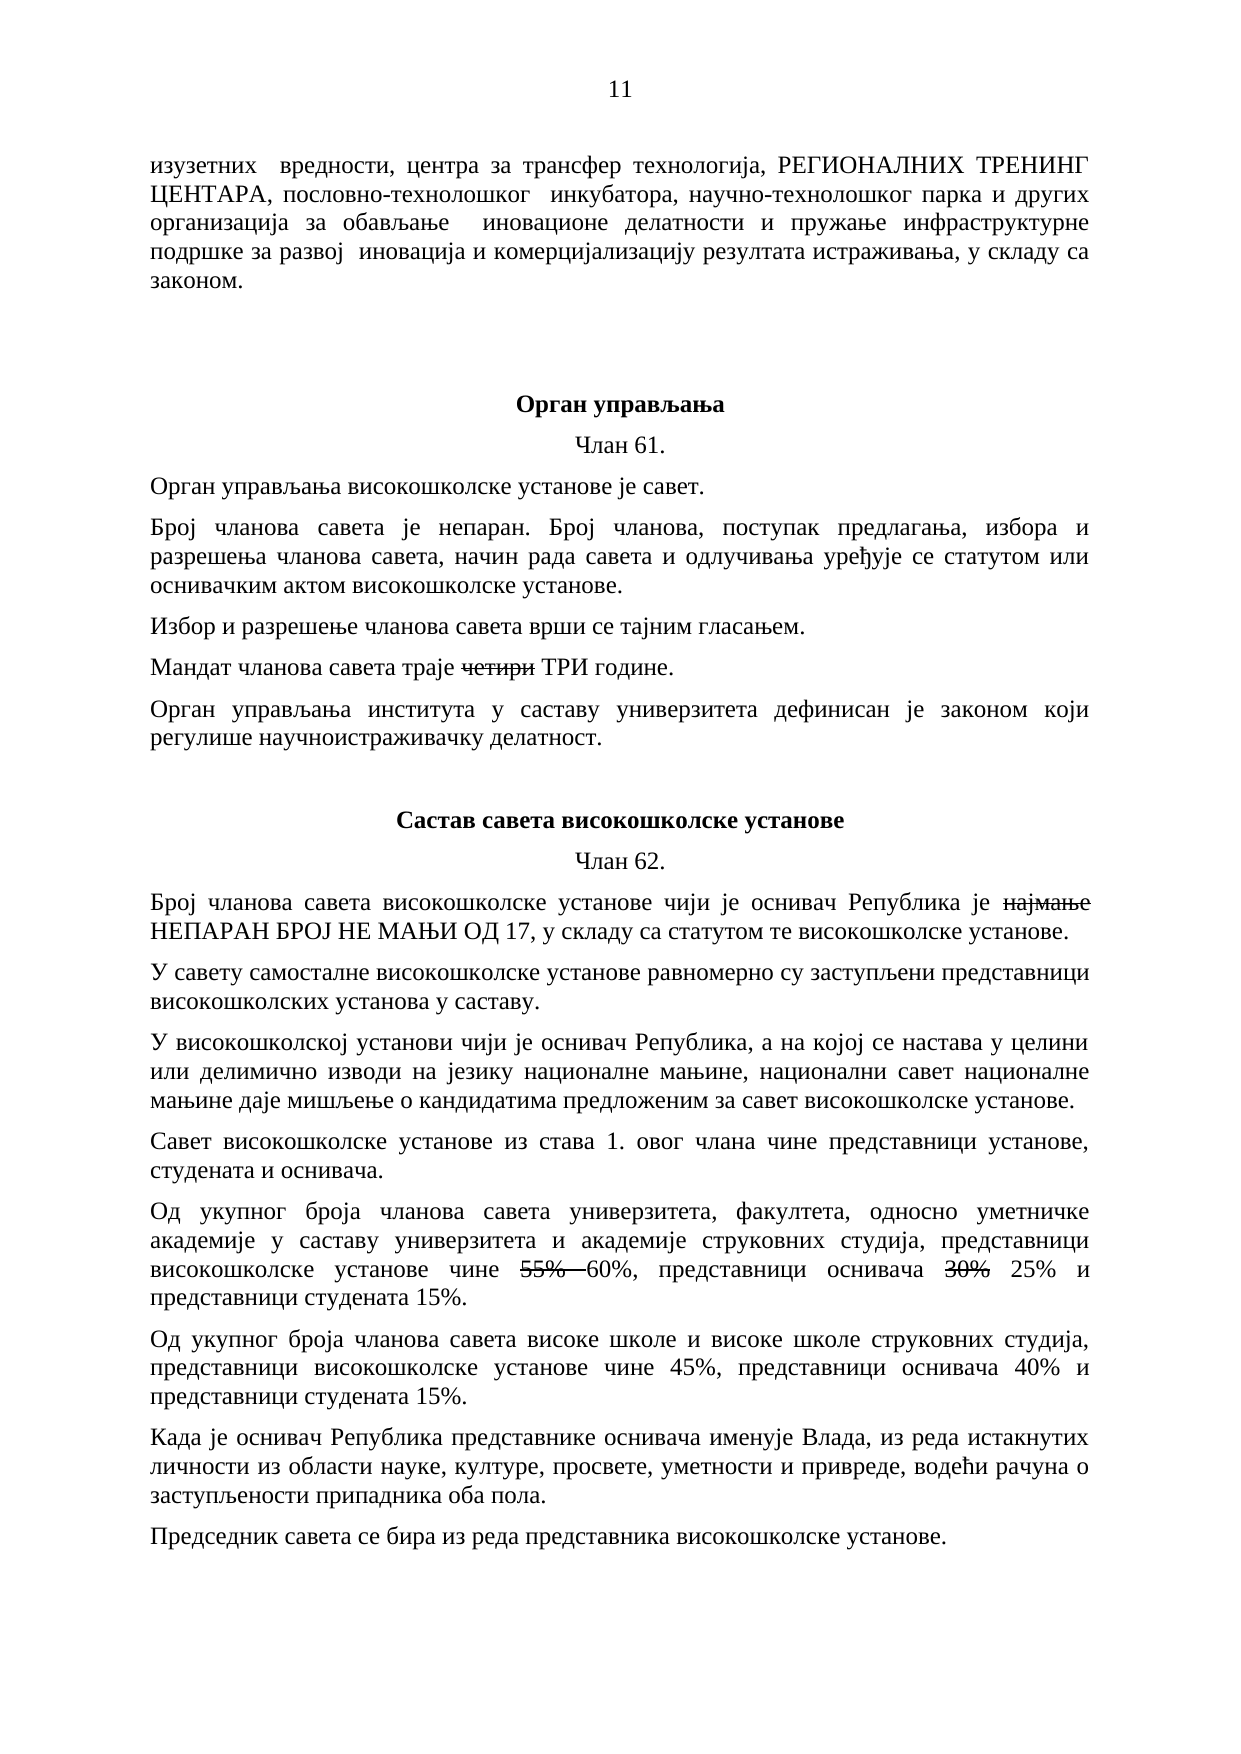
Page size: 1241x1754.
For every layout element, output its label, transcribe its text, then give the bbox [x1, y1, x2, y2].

text Орган управљања [150, 389, 1090, 417]
text Од укупног броја чланова савета универзитета, факултета, односно уметничке академије у саставу универзитета и академије струковних студија, представници високошколске установе чине 55% 60%, представници оснивача 30% 25% и представници студената 15%. [150, 1196, 1090, 1311]
text Састав савета високошколске установе [150, 805, 1090, 834]
text Од укупног броја чланова савета високе школе и високе школе струковних студија, представници високошколске установе чине 45%, представници оснивача 40% и представници студената 15%. [150, 1324, 1090, 1410]
text Мандат чланова савета траје четири ТРИ године. [150, 652, 1090, 681]
text Избор и разрешење чланова савета врши се тајним гласањем. [150, 611, 1090, 640]
text Орган управљања високошколске установе је савет. [150, 471, 1090, 500]
text У високошколској установи чији је оснивач Република, а на којој се настава у целини или делимично изводи на језику националне мањине, национални савет националне мањине даје мишљење о кандидатима предложеним за савет високошколске установе. [150, 1027, 1090, 1114]
text Број чланова савета високошколске установе чији је оснивач Република је најмање НЕПАРАН БРОЈ НЕ МАЊИ ОД 17, у складу са статутом те високошколске установе. [150, 887, 1090, 945]
text Орган управљања института у саставу универзитета дефинисан је законом који регулише научноистраживачку делатност. [150, 694, 1090, 751]
text Члан 61. [150, 430, 1090, 459]
text У савету самосталне високошколске установе равномерно су заступљени представници високошколских установа у саставу. [150, 957, 1090, 1015]
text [150, 150, 1090, 294]
text Савет високошколске установе из става 1. овог члана чине представници установе, студената и оснивача. [150, 1126, 1090, 1184]
text Број чланова савета је непаран. Број чланова, поступак предлагања, избора и разрешења чланова савета, начин рада савета и одлучивања уређује се статутом или оснивачким актом високошколске установе. [150, 512, 1090, 599]
text Када је оснивач Република представнике оснивача именује Влада, из реда истакнутих личности из области науке, културе, просвете, уметности и привреде, водећи рачуна о заступљености припадника оба пола. [150, 1422, 1090, 1509]
text Председник савета се бира из реда представника високошколске установе. [150, 1521, 1090, 1550]
text Члан 62. [150, 846, 1090, 875]
